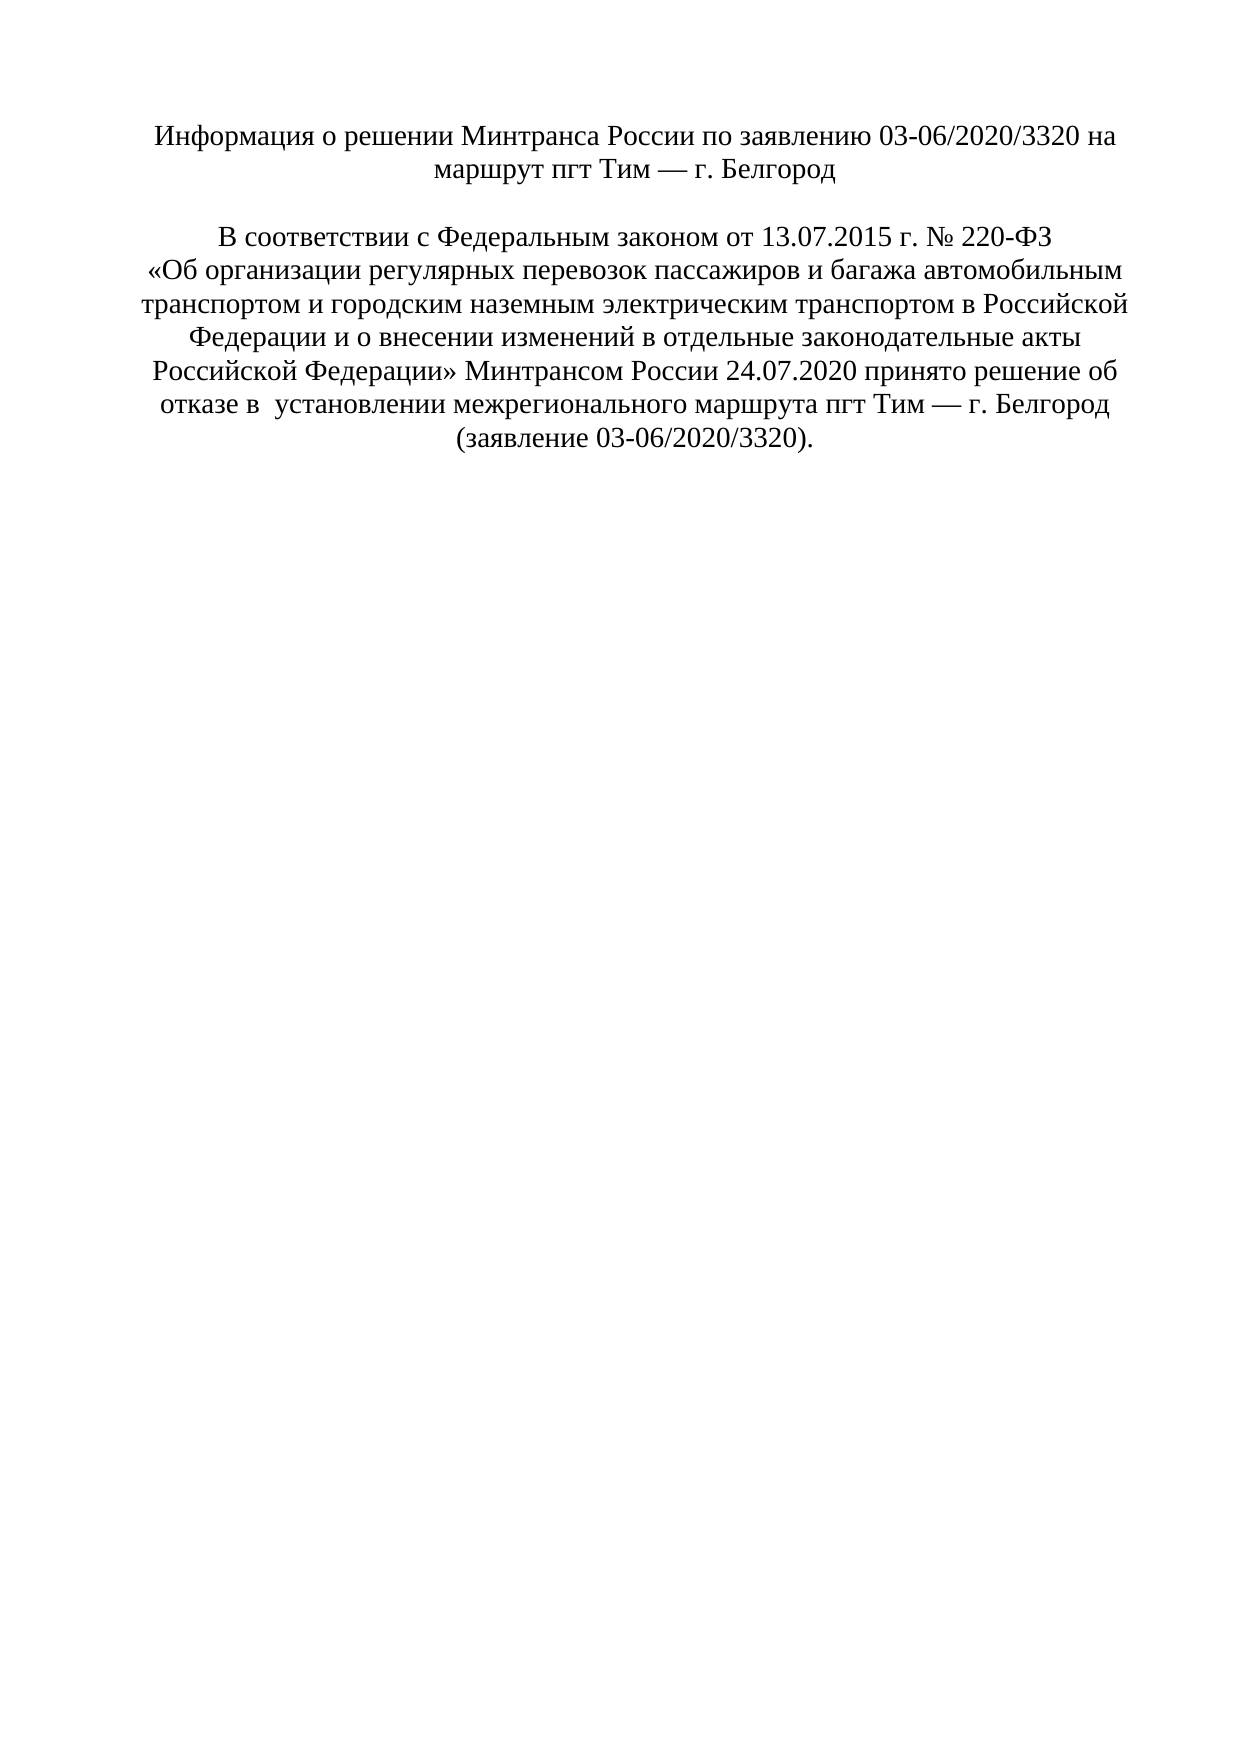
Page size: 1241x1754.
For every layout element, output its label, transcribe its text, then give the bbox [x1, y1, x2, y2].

text Информация о решении Минтранса России по заявлению 03-06/2020/3320 на маршрут пгт Тим — г. Белгород [118, 118, 1152, 185]
text В соответствии с Федеральным законом от 13.07.2015 г. № 220-ФЗ «Об организации регулярных перевозок пассажиров и багажа автомобильным транспортом и городским наземным электрическим транспортом в Российской Федерации и о внесении изменений в отдельные законодательные акты Российской Федерации» Минтрансом России 24.07.2020 принято решение об отказе в установлении межрегионального маршрута пгт Тим — г. Белгород (заявление 03-06/2020/3320). [118, 219, 1152, 453]
